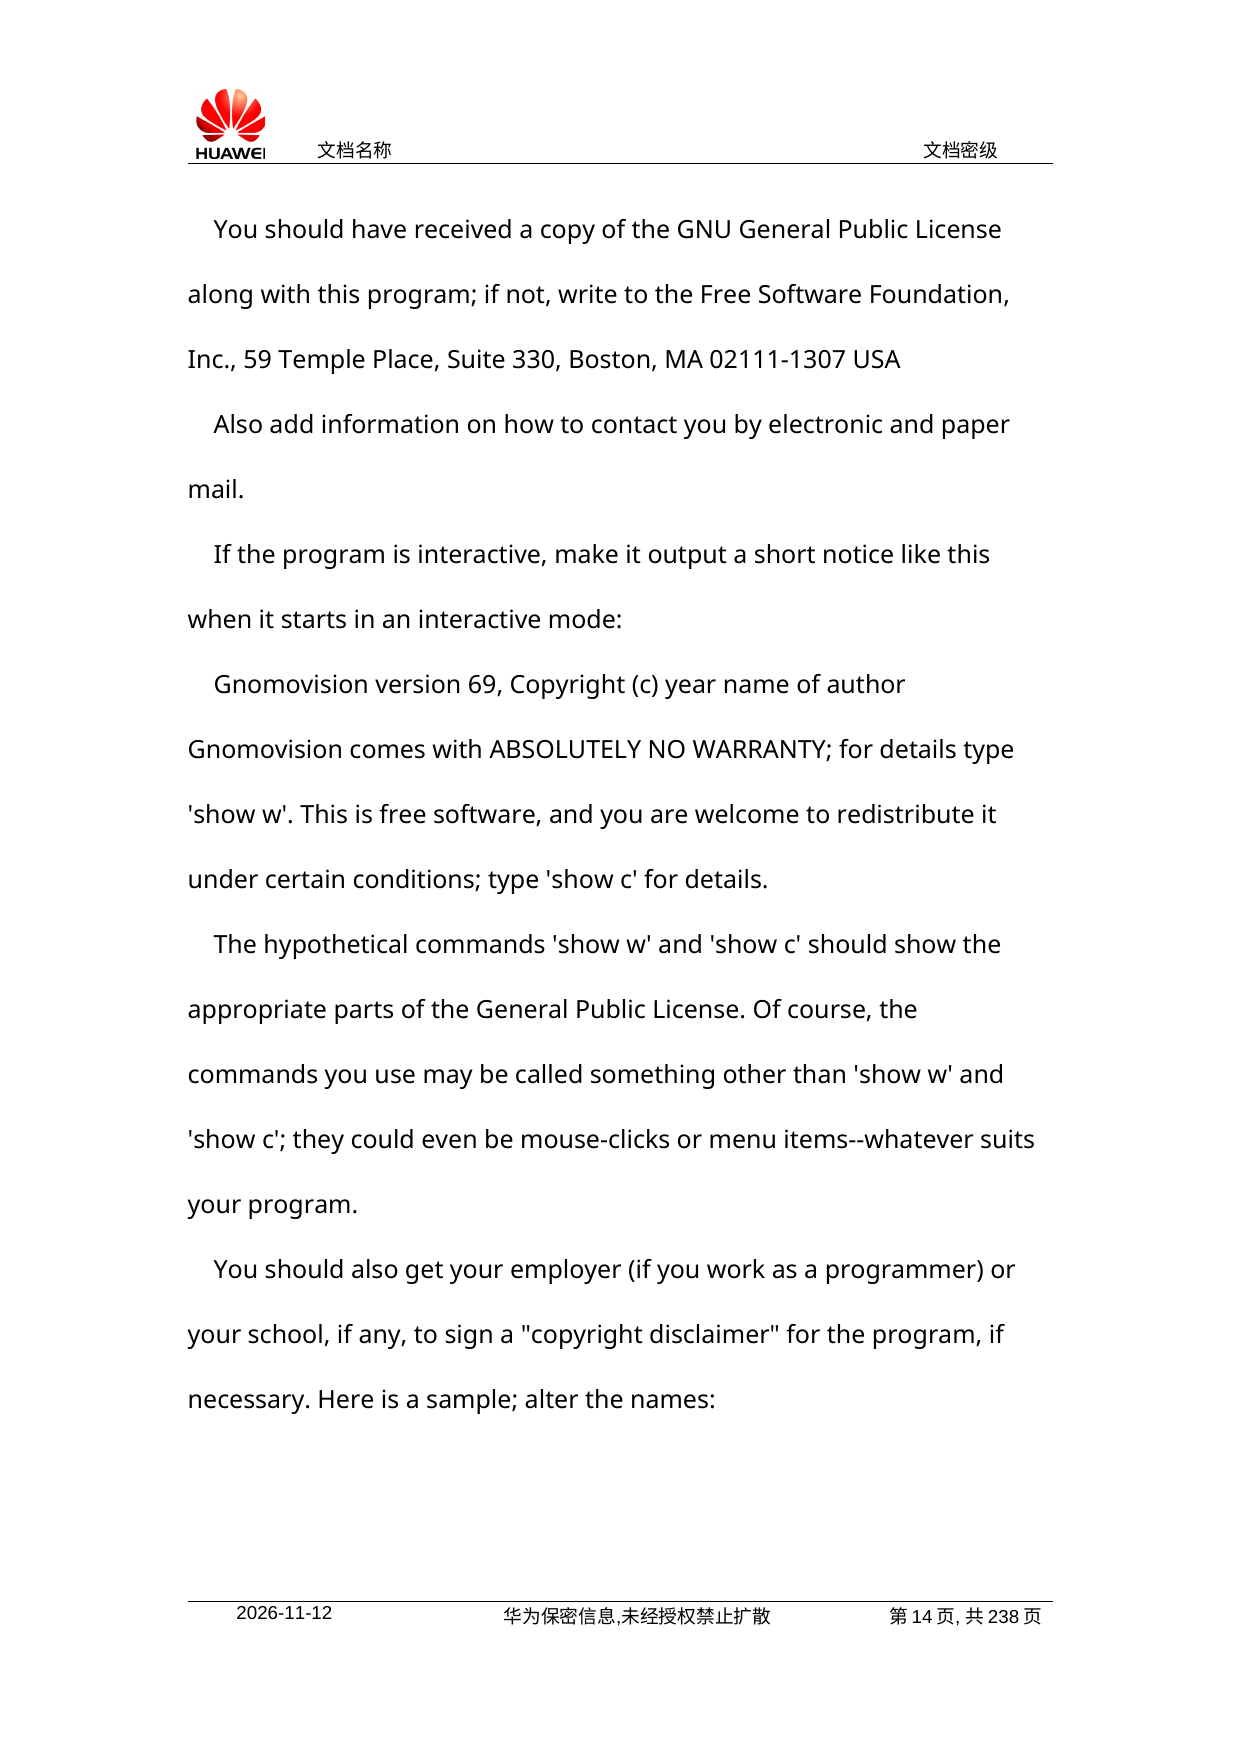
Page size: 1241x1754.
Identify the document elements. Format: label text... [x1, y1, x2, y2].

text You should have received a copy of the GNU General Public License along with this program; if not, write to the Free Software Foundation, Inc., 59 Temple Place, Suite 330, Boston, MA 02111-1307 USA [187, 196, 1053, 391]
text The hypothetical commands 'show w' and 'show c' should show the appropriate parts of the General Public License. Of course, the commands you use may be called something other than 'show w' and 'show c'; they could even be mouse-clicks or menu items--whatever suits your program. [187, 911, 1053, 1236]
picture [196, 89, 265, 159]
text Also add information on how to contact you by electronic and paper mail. [187, 391, 1053, 521]
text You should also get your employer (if you work as a programmer) or your school, if any, to sign a "copyright disclaimer" for the program, if necessary. Here is a sample; alter the names: [187, 1236, 1053, 1431]
text Gnomovision version 69, Copyright (c) year name of author Gnomovision comes with ABSOLUTELY NO WARRANTY; for details type 'show w'. This is free software, and you are welcome to redistribute it under certain conditions; type 'show c' for details. [187, 651, 1053, 911]
text If the program is interactive, make it output a short notice like this when it starts in an interactive mode: [187, 521, 1053, 651]
